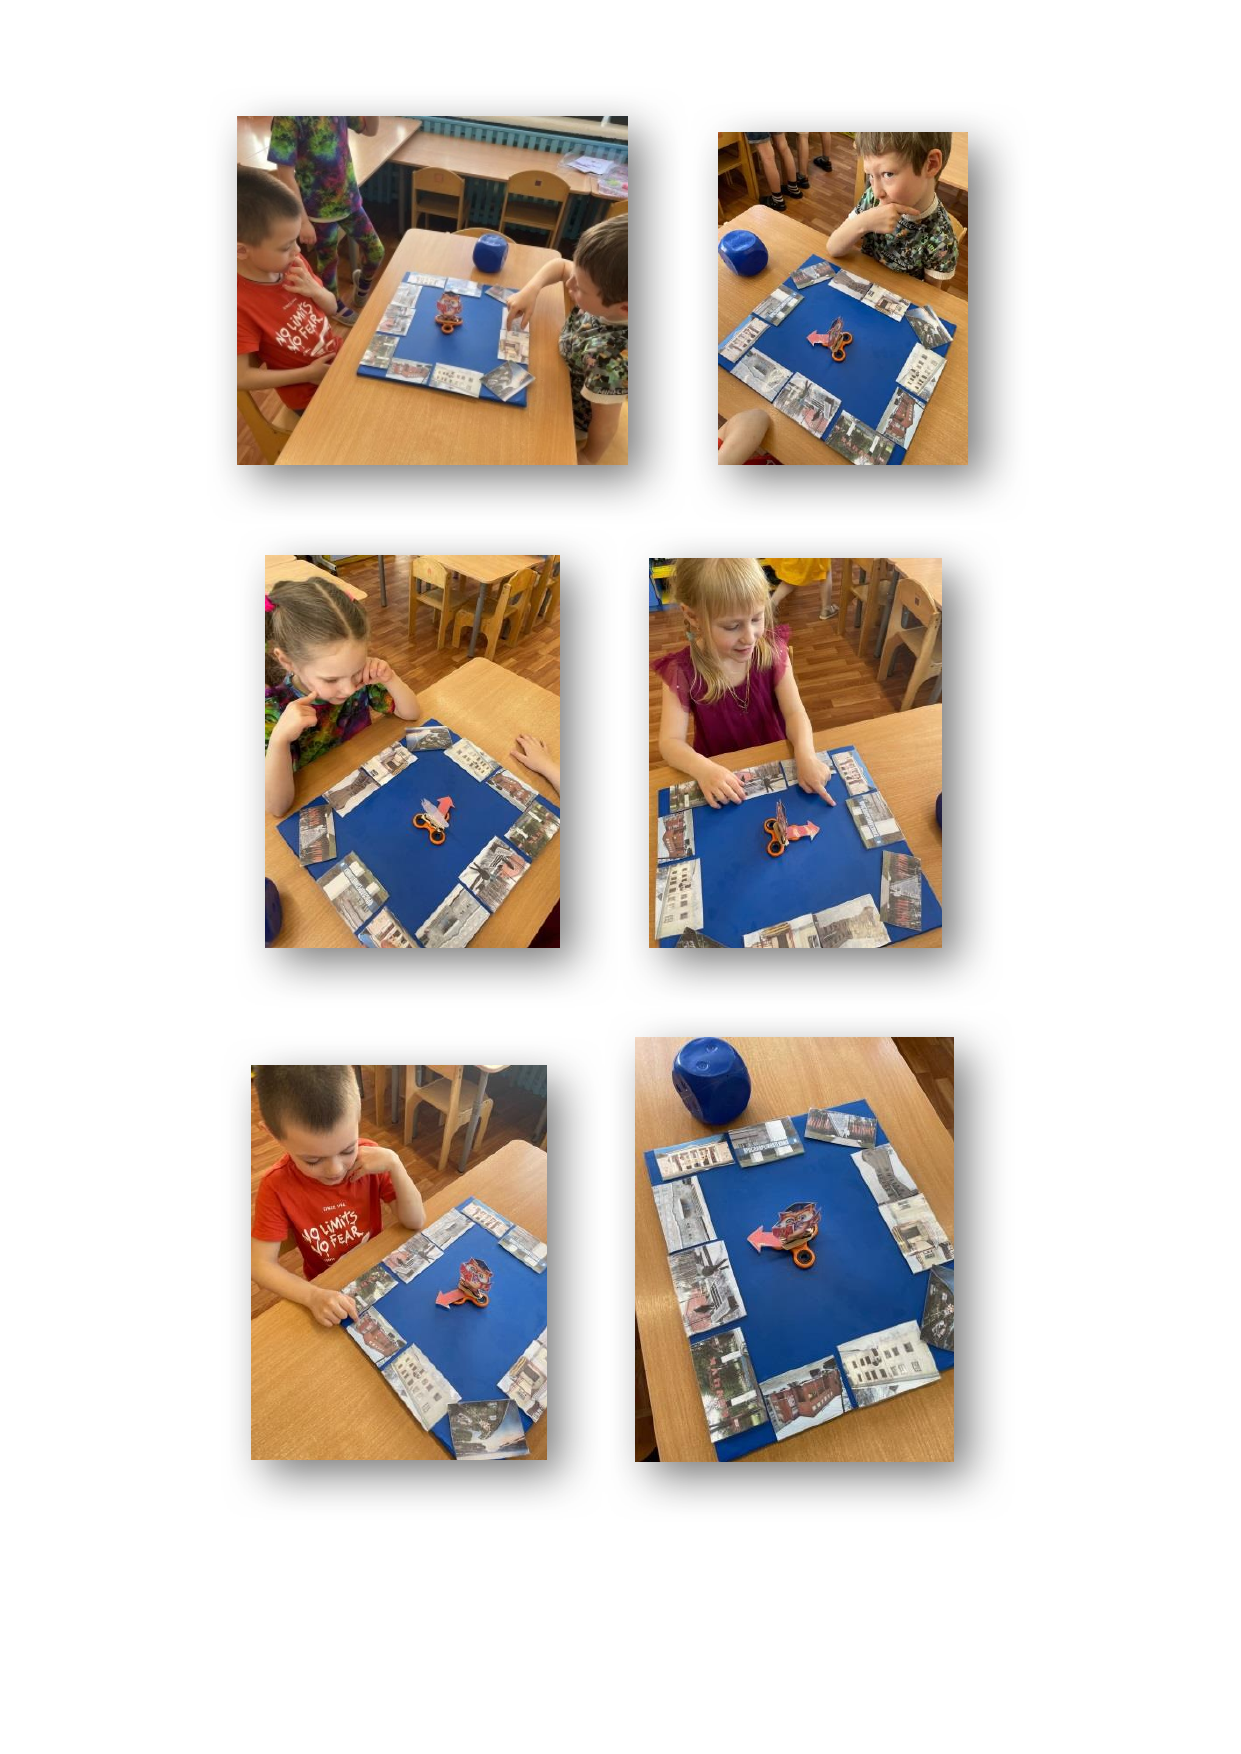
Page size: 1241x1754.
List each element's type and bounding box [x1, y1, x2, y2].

picture [649, 558, 942, 948]
picture [635, 1037, 954, 1462]
picture [237, 116, 628, 465]
picture [265, 555, 560, 948]
picture [718, 132, 968, 465]
picture [251, 1065, 547, 1460]
